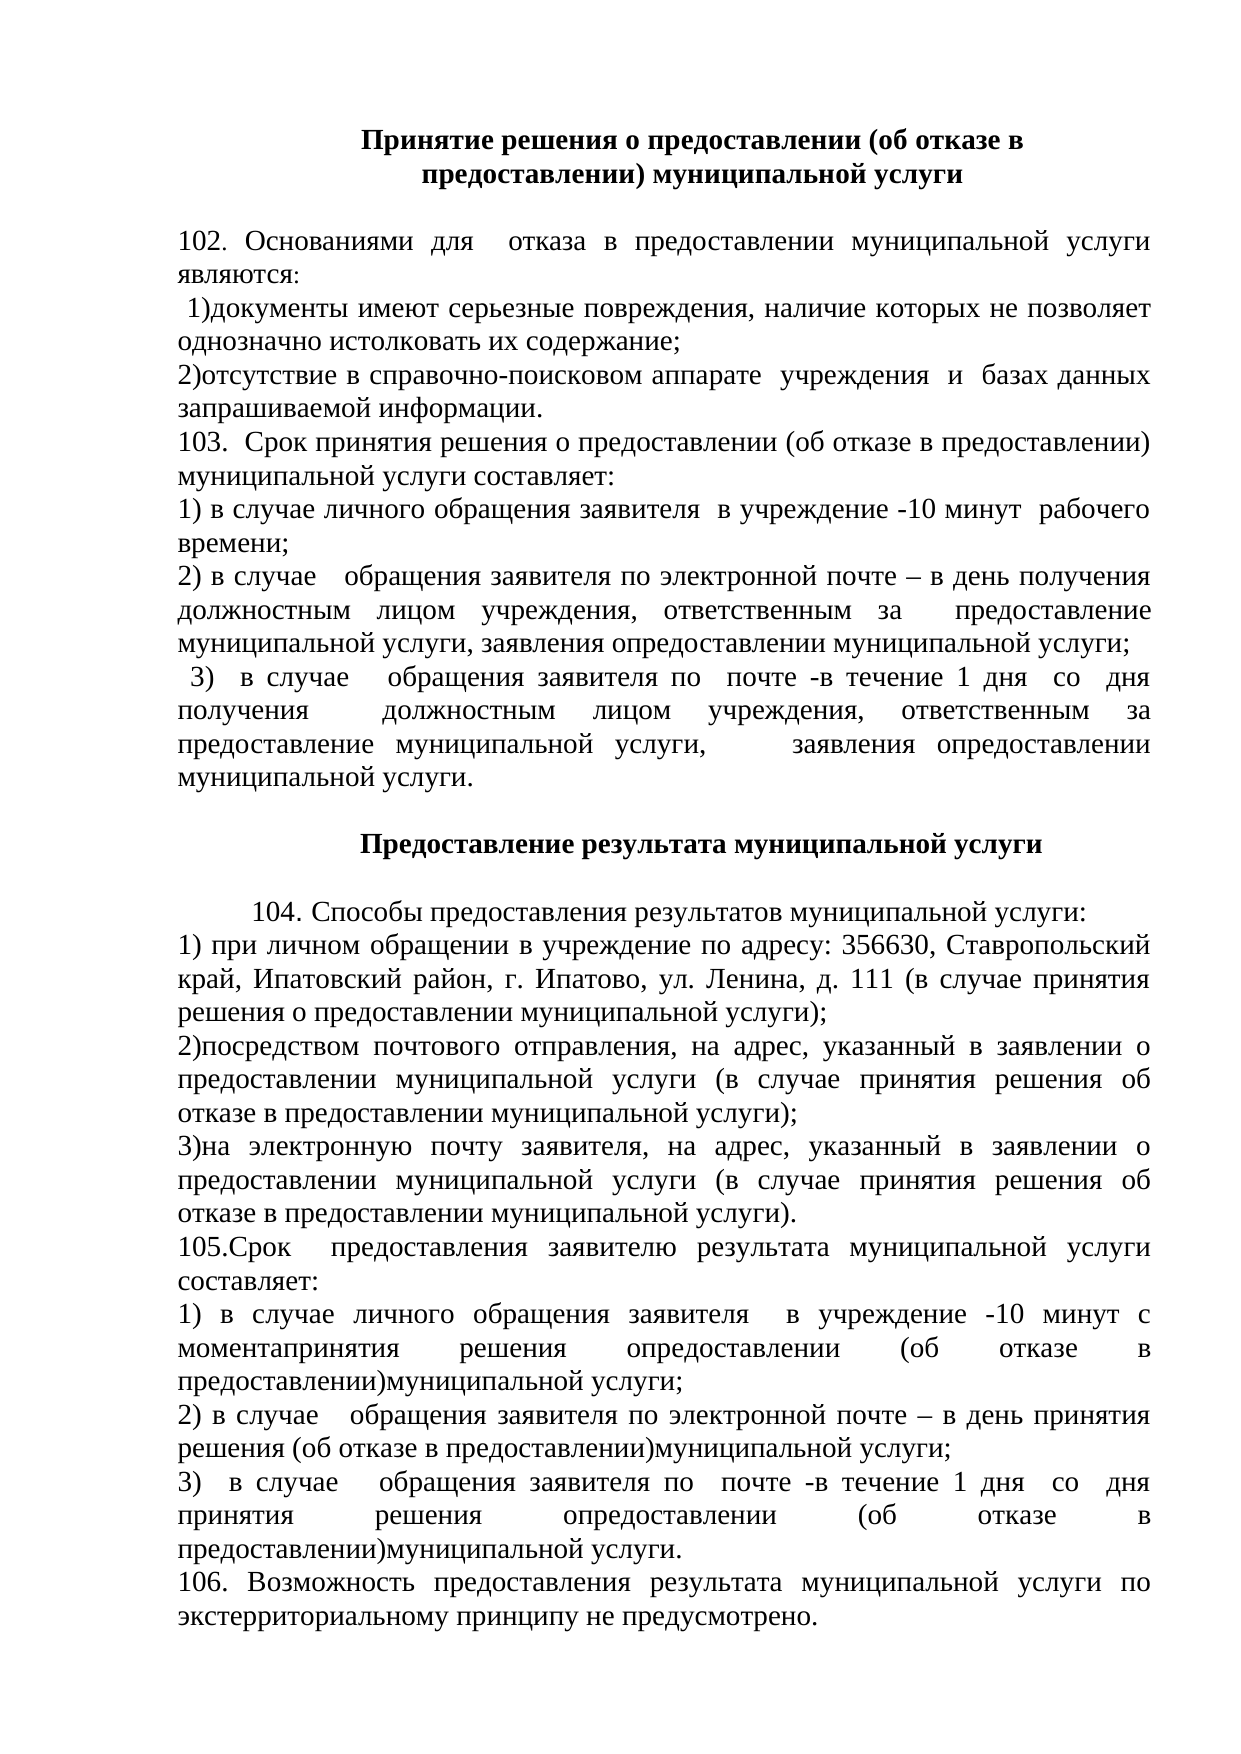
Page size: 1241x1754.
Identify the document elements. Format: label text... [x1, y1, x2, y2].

text 2) в случае обращения заявителя по электронной почте – в день принятия решения (об отказе в предоставлении)муниципальной услуги; [177, 1397, 1152, 1464]
text 1)документы имеют серьезные повреждения, наличие которых не позволяет однозначно истолковать их содержание; [177, 290, 1152, 357]
text 106. Возможность предоставления результата муниципальной услуги по экстерриториальному принципу не предусмотрено. [177, 1564, 1152, 1632]
text 102. Основаниями для отказа в предоставлении муниципальной услуги являются: [177, 223, 1152, 290]
text Предоставление результата муниципальной услуги [251, 827, 1152, 860]
text 2)посредством почтового отправления, на адрес, указанный в заявлении о предоставлении муниципальной услуги (в случае принятия решения об отказе в предоставлении муниципальной услуги); [177, 1028, 1152, 1128]
text Принятие решения о предоставлении (об отказе в [177, 122, 1152, 156]
text 1) в случае личного обращения заявителя в учреждение -10 минут с моментапринятия решения опредоставлении (об отказе в предоставлении)муниципальной услуги; [177, 1296, 1152, 1397]
text 1) при личном обращении в учреждение по адресу: 356630, Ставропольский край, Ипатовский район, г. Ипатово, ул. Ленина, д. 111 (в случае принятия решения о предоставлении муниципальной услуги); [177, 927, 1152, 1028]
text 3) в случае обращения заявителя по почте -в течение 1 дня со дня принятия решения опредоставлении (об отказе в предоставлении)муниципальной услуги. [177, 1464, 1152, 1564]
text 2) в случае обращения заявителя по электронной почте – в день получения должностным лицом учреждения, ответственным за предоставление муниципальной услуги, заявления опредоставлении муниципальной услуги; [177, 558, 1152, 659]
text 104. Способы предоставления результатов муниципальной услуги: [177, 894, 1152, 927]
text 3) в случае обращения заявителя по почте -в течение 1 дня со дня получения должностным лицом учреждения, ответственным за предоставление муниципальной услуги, заявления опредоставлении муниципальной услуги. [177, 659, 1152, 793]
text 105.Срок предоставления заявителю результата муниципальной услуги составляет: [177, 1229, 1152, 1296]
text предоставлении) муниципальной услуги [177, 156, 1152, 189]
text 3)на электронную почту заявителя, на адрес, указанный в заявлении о предоставлении муниципальной услуги (в случае принятия решения об отказе в предоставлении муниципальной услуги). [177, 1128, 1152, 1229]
text 2)отсутствие в справочно-поисковом аппарате учреждения и базах данных запрашиваемой информации. [177, 357, 1152, 424]
text 1) в случае личного обращения заявителя в учреждение -10 минут рабочего времени; [177, 491, 1152, 558]
text 103. Срок принятия решения о предоставлении (об отказе в предоставлении) муниципальной услуги составляет: [177, 424, 1152, 491]
